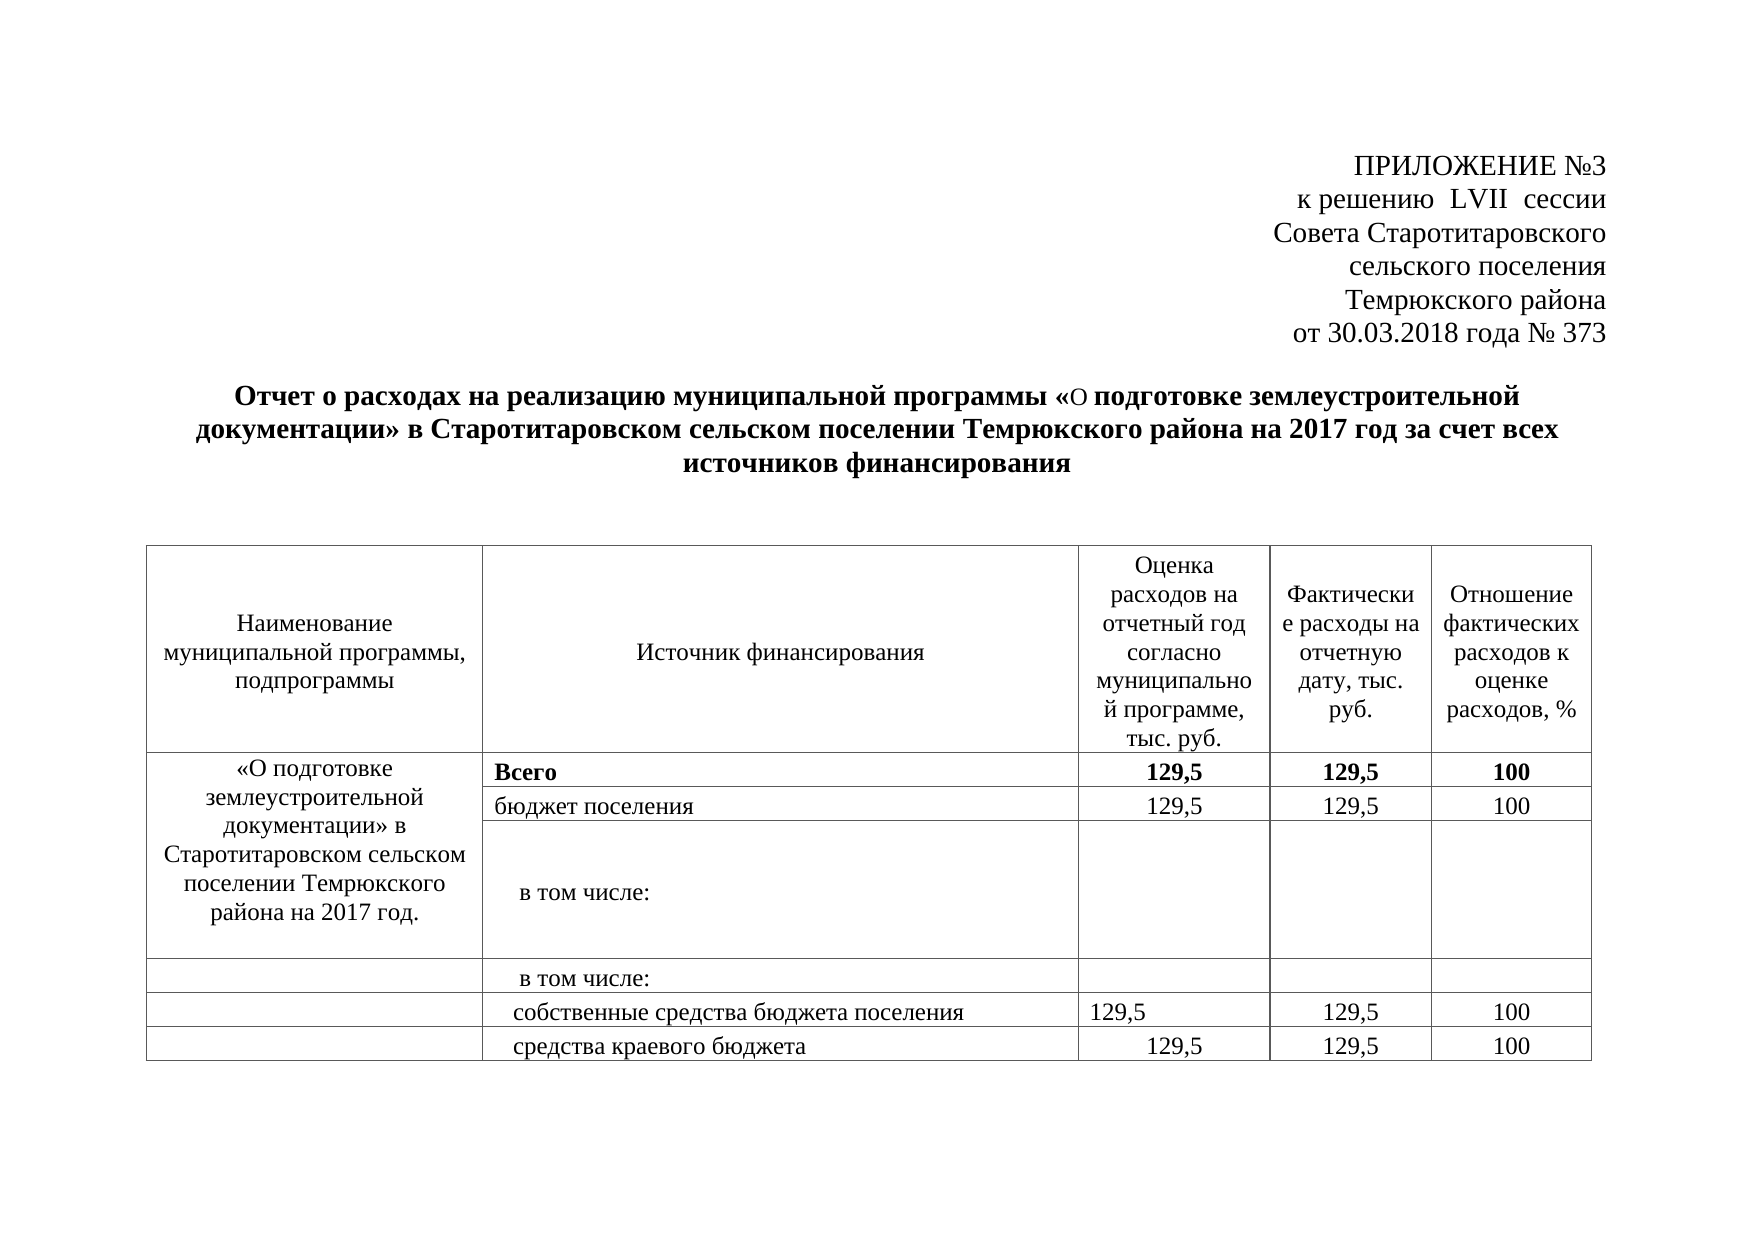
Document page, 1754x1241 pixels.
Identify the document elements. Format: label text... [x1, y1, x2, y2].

table_header Фактические расходы на отчетную дату, тыс. руб. [1271, 546, 1431, 752]
table_cell средства краевого бюджета [483, 1027, 1078, 1060]
table_cell [147, 1027, 482, 1060]
table_header Оценка расходов на отчетный год согласно муниципальной программе, тыс. руб. [1079, 546, 1269, 752]
table_cell собственные средства бюджета поселения [483, 993, 1078, 1026]
table_cell 129,5 [1271, 1027, 1431, 1060]
table_header Отношение фактических расходов к оценке расходов, % [1432, 546, 1591, 752]
table_header Источник финансирования [483, 546, 1078, 752]
table_cell [1079, 821, 1269, 958]
table_cell [1432, 959, 1591, 992]
table_cell 100 [1432, 787, 1591, 820]
table_cell 129,5 [1079, 787, 1269, 820]
table_cell 100 [1432, 993, 1591, 1026]
table_header Наименование муниципальной программы, подпрограммы [147, 546, 482, 752]
table_cell [1271, 959, 1431, 992]
table_cell 129,5 [1079, 753, 1269, 786]
table_cell 129,5 [1079, 1027, 1269, 1060]
table_cell 129,5 [1271, 787, 1431, 820]
table_cell бюджет поселения [483, 787, 1078, 820]
table_cell «О подготовке землеустроительной документации» в Старотитаровском сельском поселении Темрюкского района на 2017 год. [147, 753, 482, 958]
title к решению LVII сессии [148, 181, 1606, 215]
table_cell 100 [1432, 753, 1591, 786]
table_cell Всего [483, 753, 1078, 786]
table_cell [147, 993, 482, 1026]
table_cell [1271, 821, 1431, 958]
table_cell в том числе: [483, 821, 1078, 958]
text от 30.03.2018 года № 373 [148, 315, 1606, 349]
text ПРИЛОЖЕНИЕ №3 [148, 148, 1606, 181]
table_cell 129,5 [1271, 753, 1431, 786]
table_cell в том числе: [483, 959, 1078, 992]
table_cell 129,5 [1079, 993, 1269, 1026]
table_cell [147, 959, 482, 992]
table_cell [1432, 821, 1591, 958]
table_cell 129,5 [1271, 993, 1431, 1026]
title Совета Старотитаровского [148, 215, 1606, 248]
title Темрюкского района [148, 282, 1606, 315]
title сельского поселения [148, 248, 1606, 282]
text Отчет о расходах на реализацию муниципальной программы «О подготовке землеустроительной документации» в Старотитаровском сельском поселении Темрюкского района на 2017 год за счет всех источников финансирования [148, 378, 1606, 478]
table_cell 100 [1432, 1027, 1591, 1060]
table_cell [1079, 959, 1269, 992]
